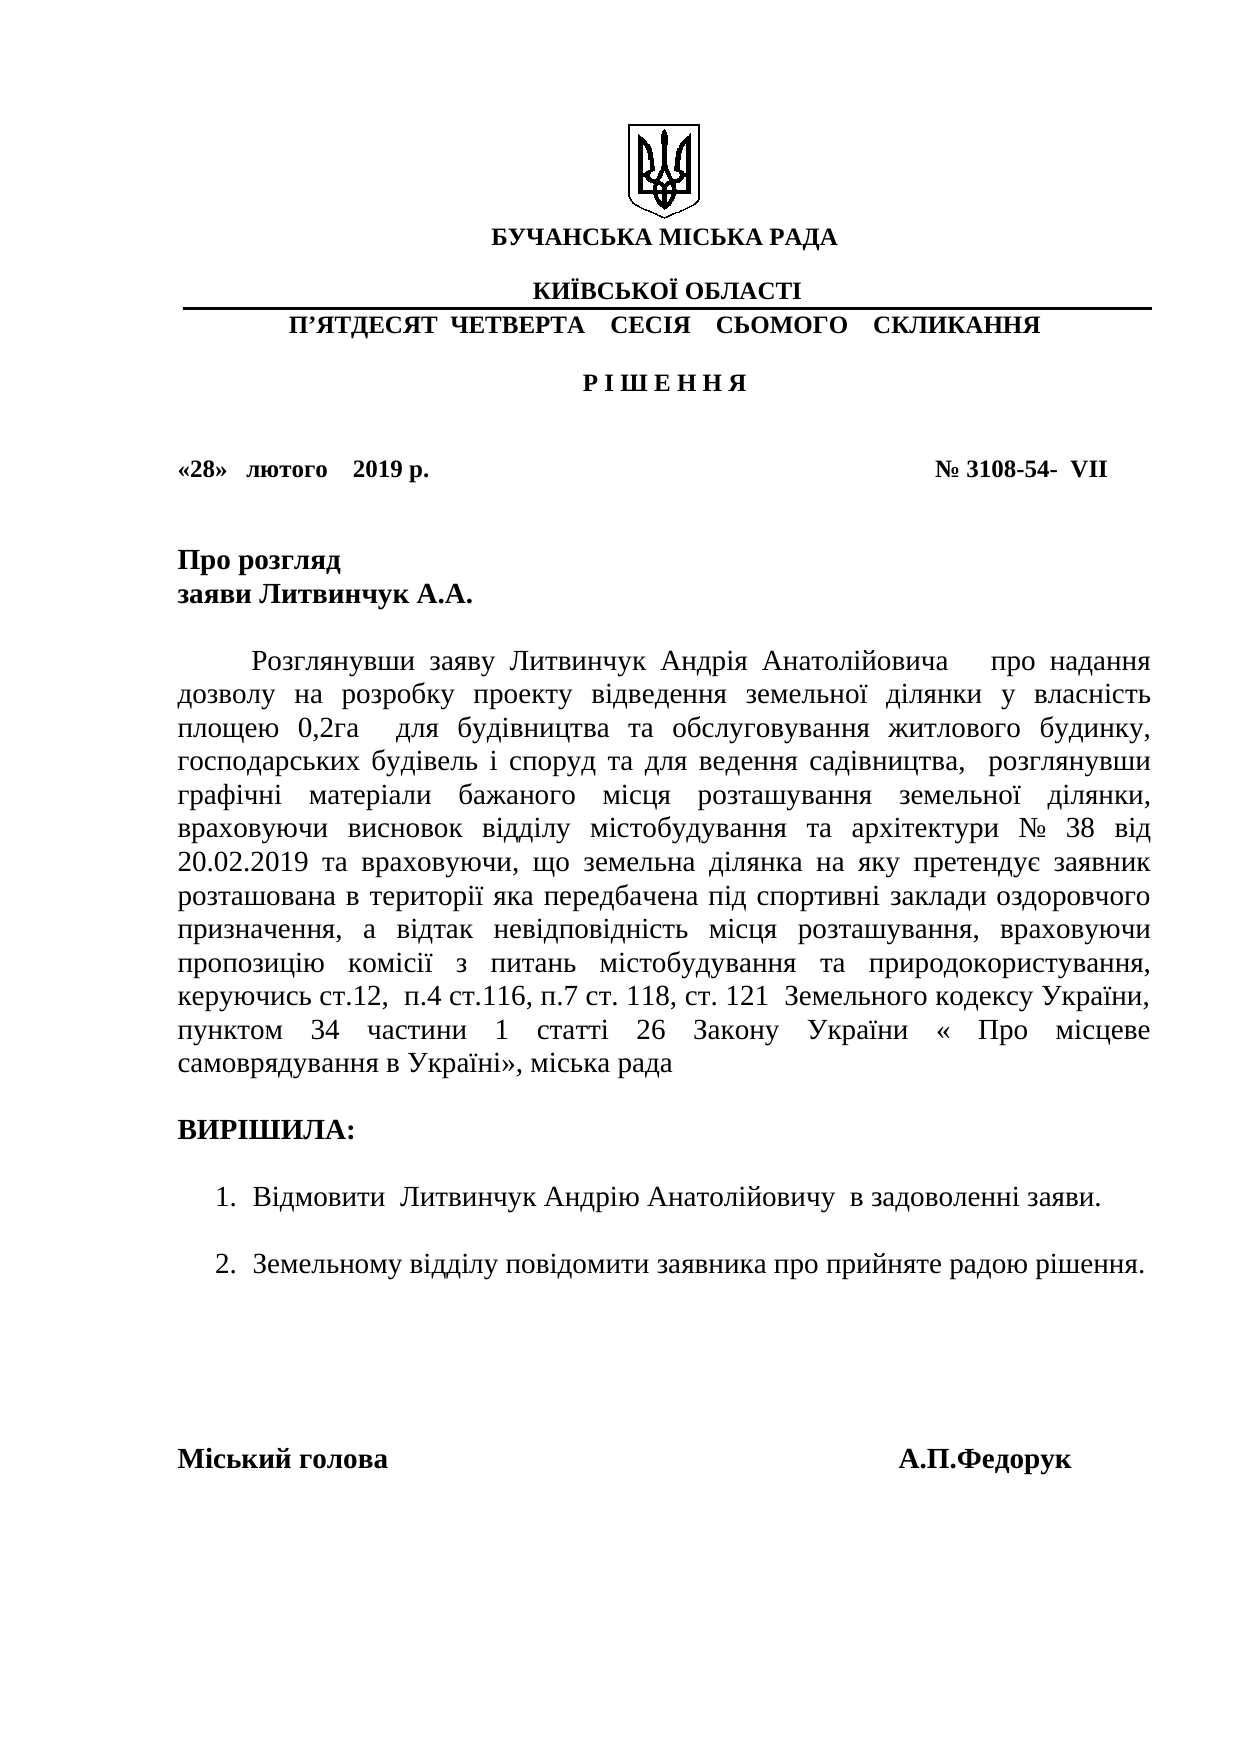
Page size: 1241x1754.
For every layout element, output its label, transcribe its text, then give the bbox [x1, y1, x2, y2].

text ВИРІШИЛА: [177, 1112, 1152, 1146]
text П’ЯТДЕСЯТ ЧЕТВЕРТА СЕСІЯ СЬОМОГО СКЛИКАННЯ [177, 310, 1152, 339]
subtitle КИЇВСЬКОЇ ОБЛАСТІ [183, 276, 1152, 307]
text Розглянувши заяву Литвинчук Андрія Анатолійовича про надання дозволу на розробку проекту відведення земельної ділянки у власність площею 0,2га для будівництва та обслуговування житлового будинку, господарських будівель і споруд та для ведення садівництва, розглянувши графічні матеріали бажаного місця розташування земельної ділянки, враховуючи висновок відділу містобудування та архітектури № 38 від 20.02.2019 та враховуючи, що земельна ділянка на яку претендує заявник розташована в території яка передбачена під спортивні заклади оздоровчого призначення, а відтак невідповідність місця розташування, враховуючи пропозицію комісії з питань містобудування та природокористування, керуючись ст.12, п.4 ст.116, п.7 ст. 118, ст. 121 Земельного кодексу України, пунктом 34 частини 1 статті 26 Закону України « Про місцеве самоврядування в Україні», міська рада [177, 643, 1152, 1079]
subtitle Р І Ш Е Н Н Я [177, 368, 1152, 397]
subtitle «28» лютого 2019 р. № 3108-54- VІІ [177, 454, 1152, 483]
text заяви Литвинчук А.А. [177, 576, 1152, 609]
list Відмовити Литвинчук Андрію Анатолійовичу в задоволенні заяви. [215, 1179, 1152, 1213]
list Земельному відділу повідомити заявника про прийняте радою рішення. [215, 1247, 1152, 1280]
text БУЧАНСЬКА МІСЬКА РАДА [177, 222, 1152, 251]
text Міський голова А.П.Федорук [177, 1442, 1152, 1475]
text Про розгляд [177, 542, 1152, 576]
